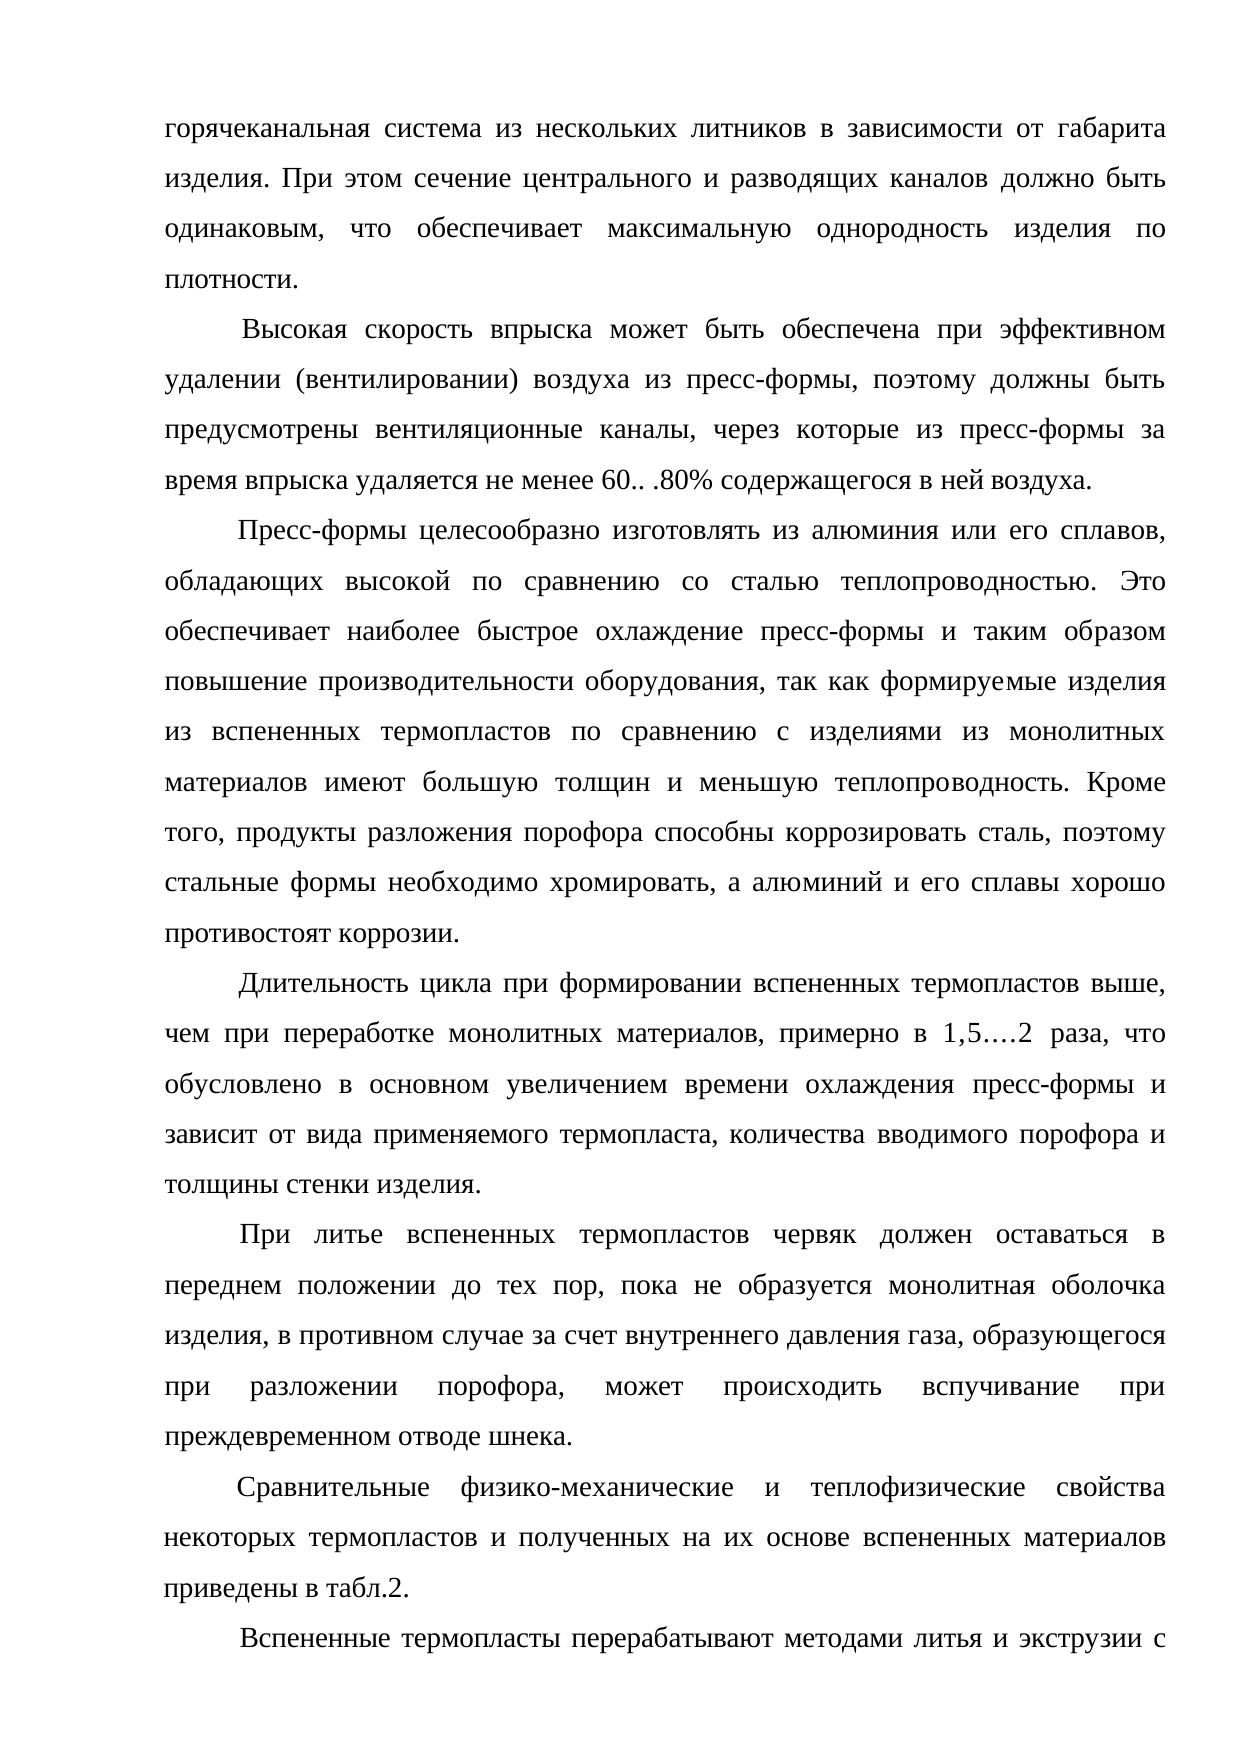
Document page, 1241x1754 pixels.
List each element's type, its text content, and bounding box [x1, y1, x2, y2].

text При литье вспененных термопластов червяк должен оставаться в переднем положении до тех пор, пока не образуется монолитная оболочка изделия, в противном случае за счет внутреннего давления газа, образующегося при разложении порофора, может происходить вспучивание при преждевременном отводе шнека. [164, 1217, 1166, 1451]
text Сравнительные физико-механические и теплофизические свойства некоторых термопластов и полученных на их основе вспененных материалов приведены в табл.2. [163, 1469, 1166, 1603]
text Пресс-формы целесообразно изготовлять из алюминия или его сплавов, обладающих высокой по сравнению со сталью теплопроводностью. Это обеспечивает наиболее быстрое охлаждение пресс-формы и таким образом повышение производительности оборудования, так как формируемые изделия из вспененных термопластов по сравнению с изделиями из монолитных материалов имеют большую толщин и меньшую теплопроводность. Кроме того, продукты разложения порофора способны коррозировать сталь, поэтому стальные формы необходимо хромировать, а алюминий и его сплавы хорошо противостоят коррозии. [164, 512, 1166, 948]
text Высокая скорость впрыска может быть обеспечена при эффективном удалении (вентилировании) воздуха из пресс-формы, поэтому должны быть предусмотрены вентиляционные каналы, через которые из пресс-формы за время впрыска удаляется не менее 60.. .80% содержащегося в ней воздуха. [164, 311, 1166, 496]
text Длительность цикла при формировании вспененных термопластов выше, чем при переработке монолитных материалов, примерно в 1,5....2 раза, что обусловлено в основном увеличением времени охлаждения пресс-формы и зависит от вида применяемого термопласта, количества вводимого порофора и толщины стенки изделия. [164, 965, 1166, 1200]
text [164, 1620, 1166, 1654]
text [164, 110, 1166, 294]
